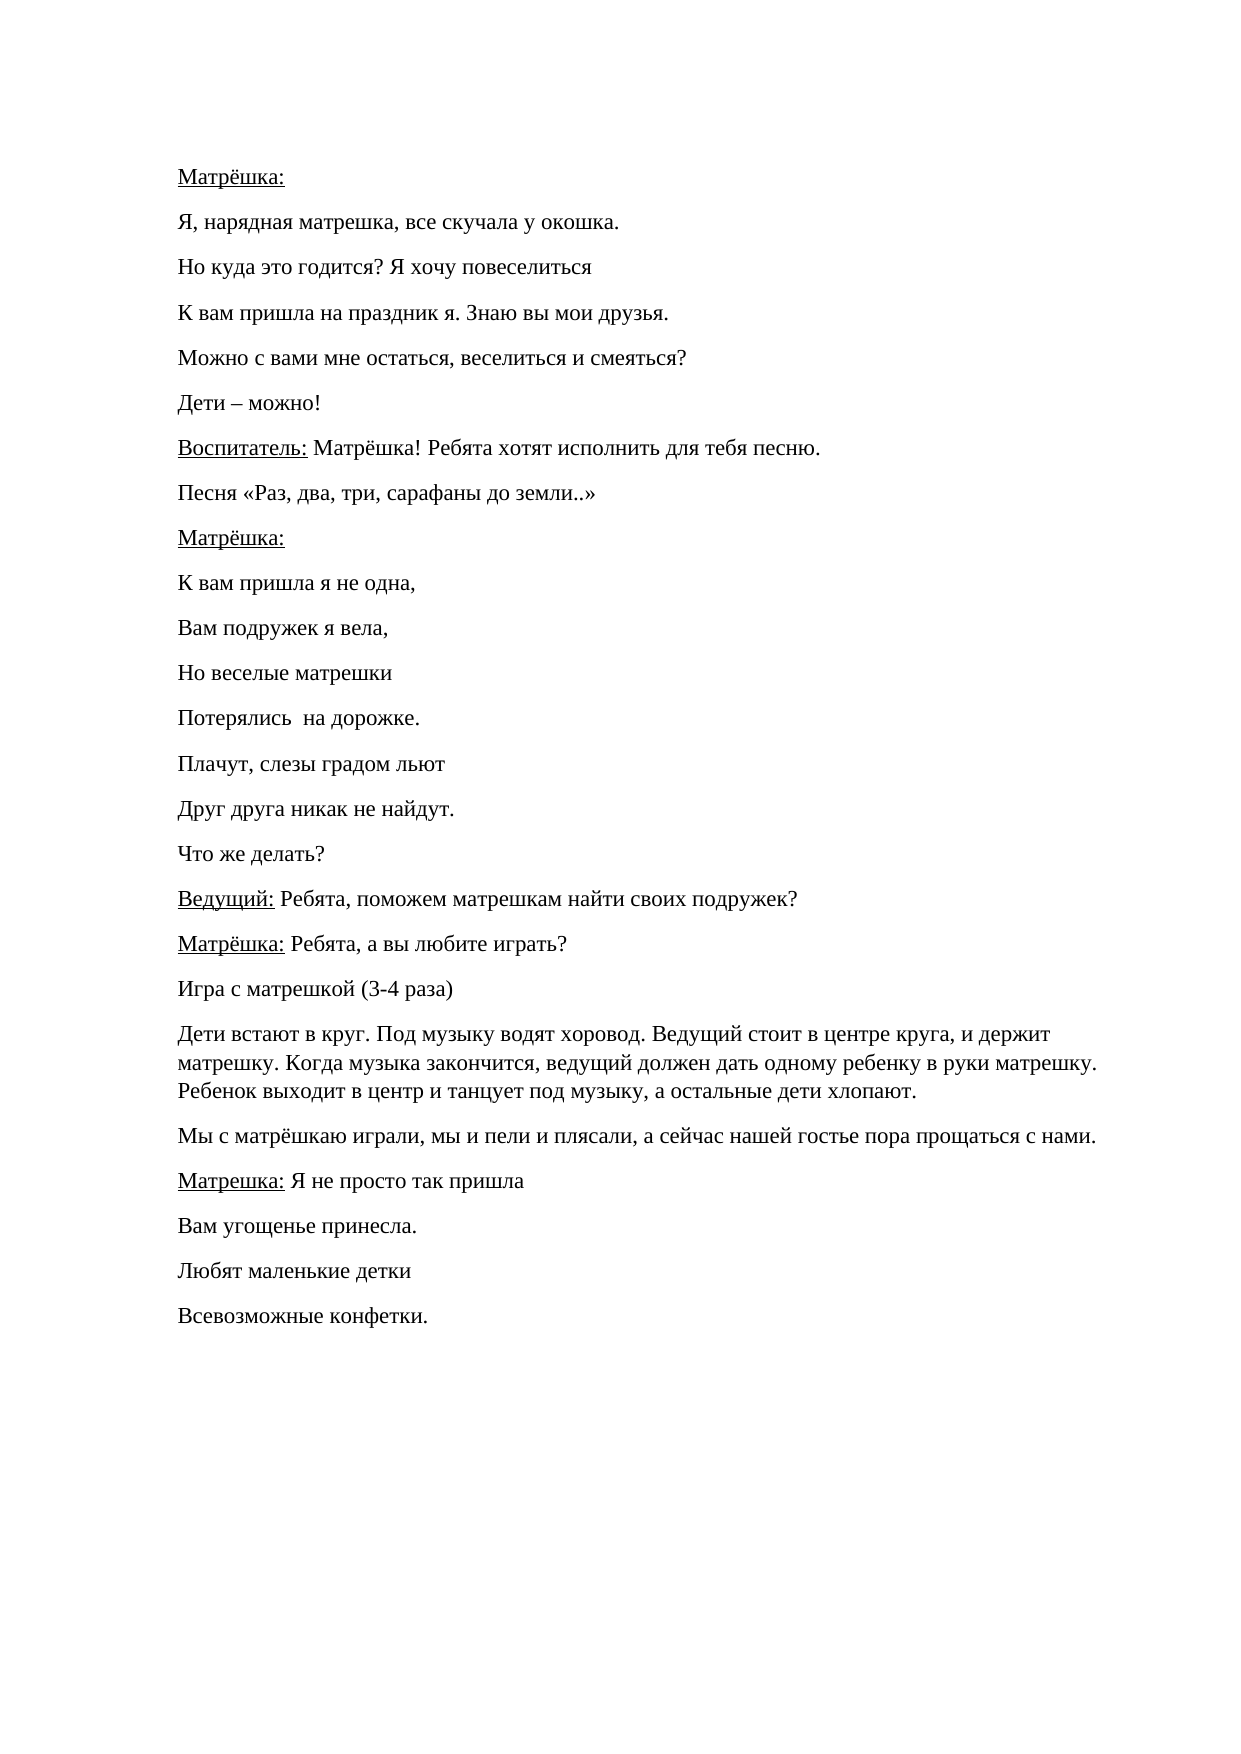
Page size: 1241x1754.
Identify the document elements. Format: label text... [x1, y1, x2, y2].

text Но куда это годится? Я хочу повеселиться [177, 253, 1152, 280]
text Матрёшка: Ребята, а вы любите играть? [177, 930, 1152, 956]
text Матрёшка: [177, 524, 1152, 550]
text Дети встают в круг. Под музыку водят хоровод. Ведущий стоит в центре круга, и держит матрешку. Когда музыка закончится, ведущий должен дать одному ребенку в руки матрешку. Ребенок выходит в центр и танцует под музыку, а остальные дети хлопают. [177, 1020, 1152, 1103]
text Можно с вами мне остаться, веселиться и смеяться? [177, 344, 1152, 370]
text Игра с матрешкой (3-4 раза) [177, 975, 1152, 1001]
text Матрёшка: [177, 163, 1152, 189]
text Любят маленькие детки [177, 1257, 1152, 1284]
text Воспитатель: Матрёшка! Ребята хотят исполнить для тебя песню. [177, 434, 1152, 460]
text Вам угощенье принесла. [177, 1212, 1152, 1239]
text Мы с матрёшкаю играли, мы и пели и плясали, а сейчас нашей гостье пора прощаться с нами. [177, 1122, 1152, 1148]
text Вам подружек я вела, [177, 614, 1152, 641]
text Песня «Раз, два, три, сарафаны до земли..» [177, 479, 1152, 505]
text К вам пришла я не одна, [177, 569, 1152, 596]
text Дети – можно! [177, 389, 1152, 415]
text Матрешка: Я не просто так пришла [177, 1167, 1152, 1194]
text Друг друга никак не найдут. [177, 795, 1152, 821]
text Всевозможные конфетки. [177, 1303, 1152, 1329]
text К вам пришла на праздник я. Знаю вы мои друзья. [177, 298, 1152, 325]
text Потерялись на дорожке. [177, 704, 1152, 731]
text Что же делать? [177, 840, 1152, 866]
text Ведущий: Ребята, поможем матрешкам найти своих подружек? [177, 885, 1152, 911]
text Но веселые матрешки [177, 659, 1152, 686]
text Я, нарядная матрешка, все скучала у окошка. [177, 208, 1152, 235]
text Плачут, слезы градом льют [177, 749, 1152, 776]
